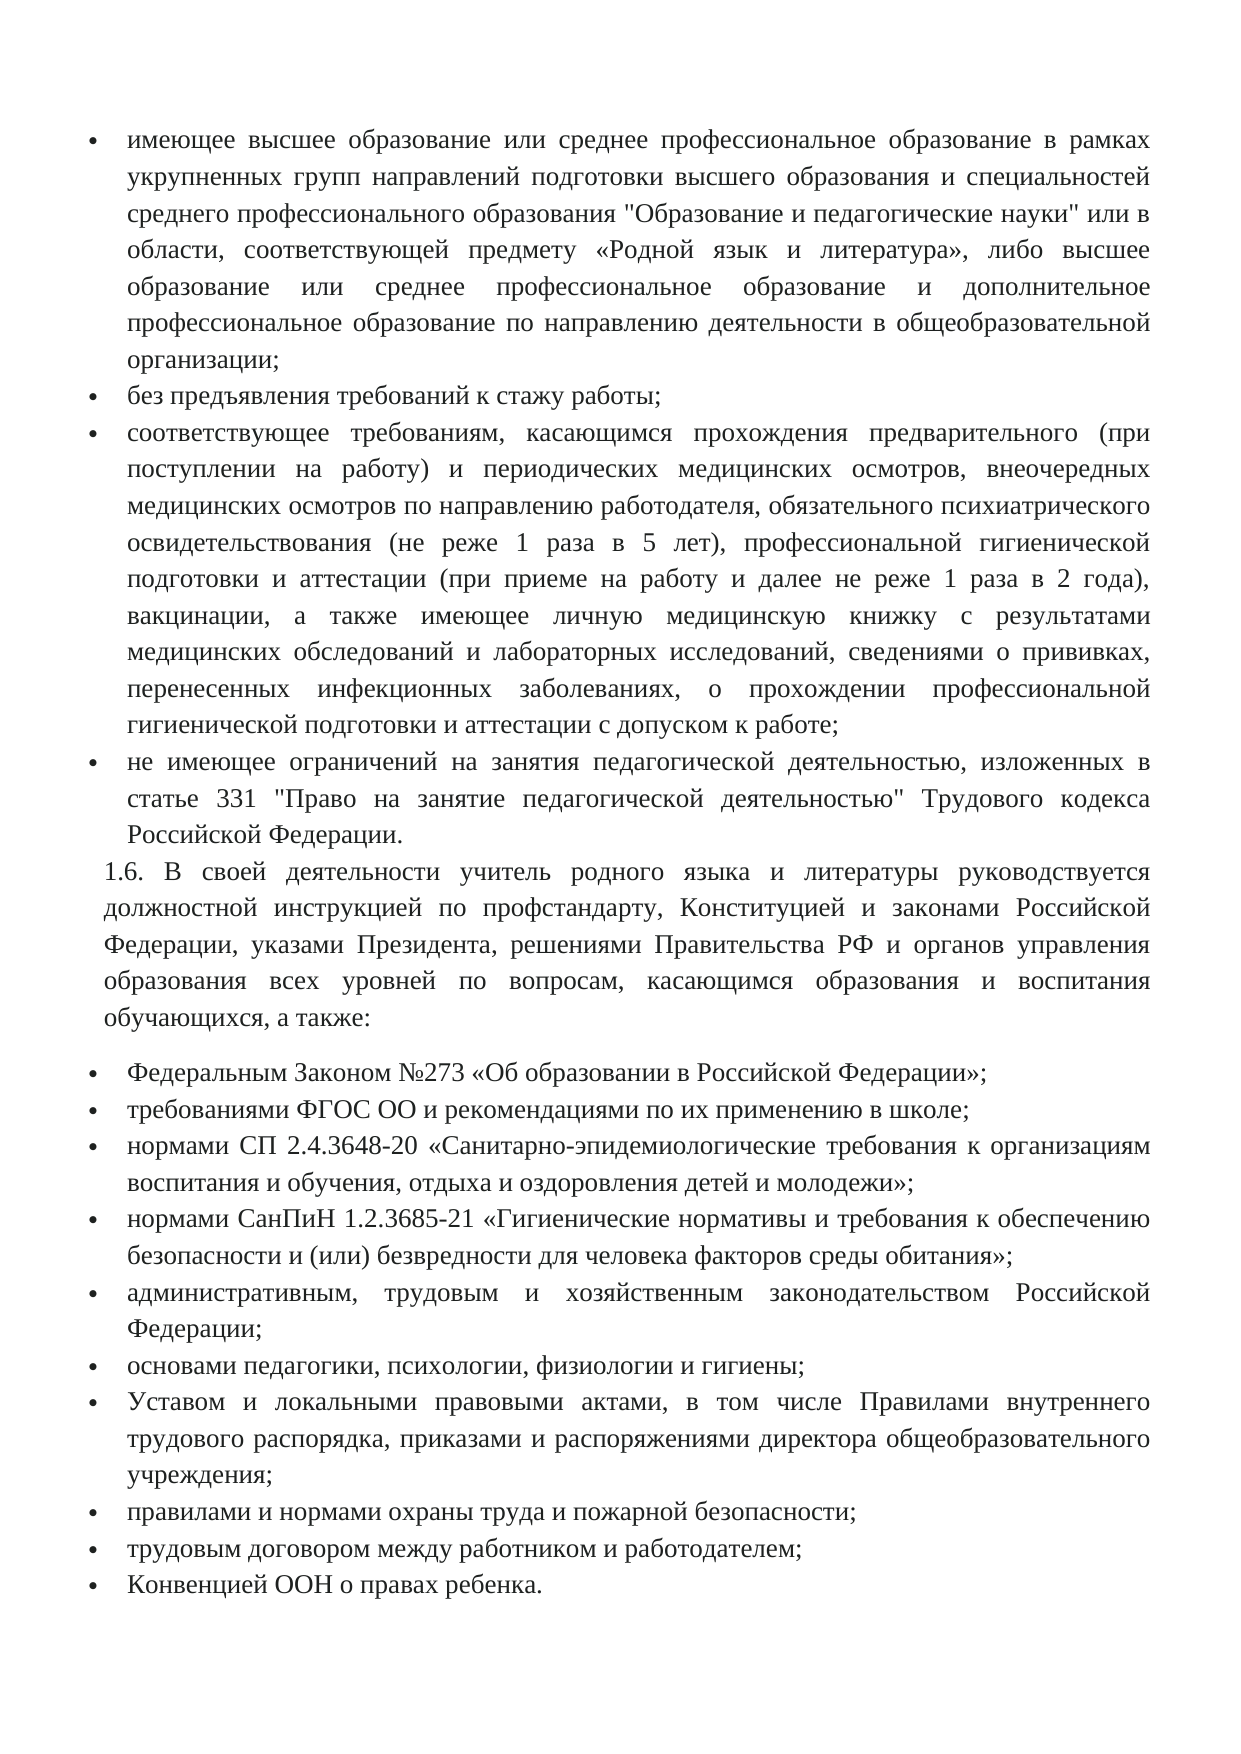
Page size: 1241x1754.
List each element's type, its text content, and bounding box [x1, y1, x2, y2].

list Конвенцией ООН о правах ребенка. [89, 1563, 1152, 1599]
list нормами СанПиН 1.2.3685-21 «Гигиенические нормативы и требования к обеспечению безопасности и (или) безвредности для человека факторов среды обитания»; [89, 1197, 1152, 1270]
list не имеющее ограничений на занятия педагогической деятельностью, изложенных в статье 331 "Право на занятие педагогической деятельностью" Трудового кодекса Российской Федерации. [89, 740, 1152, 849]
text 1.6. В своей деятельности учитель родного языка и литературы руководствуется должностной инструкцией по профстандарту, Конституцией и законами Российской Федерации, указами Президента, решениями Правительства РФ и органов управления образования всех уровней по вопросам, касающимся образования и воспитания обучающихся, а также: [103, 849, 1152, 1032]
list без предъявления требований к стажу работы; [89, 374, 1152, 411]
list трудовым договором между работником и работодателем; [89, 1526, 1152, 1563]
list правилами и нормами охраны труда и пожарной безопасности; [89, 1490, 1152, 1526]
list Уставом и локальными правовыми актами, в том числе Правилами внутреннего трудового распорядка, приказами и распоряжениями директора общеобразовательного учреждения; [89, 1380, 1152, 1490]
list имеющее высшее образование или среднее профессиональное образование в рамках укрупненных групп направлений подготовки высшего образования и специальностей среднего профессионального образования "Образование и педагогические науки" или в области, соответствующей предмету «Родной язык и литература», либо высшее образование или среднее профессиональное образование и дополнительное профессиональное образование по направлению деятельности в общеобразовательной организации; [89, 118, 1152, 374]
list основами педагогики, психологии, физиологии и гигиены; [89, 1343, 1152, 1380]
list нормами СП 2.4.3648-20 «Санитарно-эпидемиологические требования к организациям воспитания и обучения, отдыха и оздоровления детей и молодежи»; [89, 1124, 1152, 1197]
list административным, трудовым и хозяйственным законодательством Российской Федерации; [89, 1270, 1152, 1343]
list Федеральным Законом №273 «Об образовании в Российской Федерации»; [89, 1051, 1152, 1087]
list соответствующее требованиям, касающимся прохождения предварительного (при поступлении на работу) и периодических медицинских осмотров, внеочередных медицинских осмотров по направлению работодателя, обязательного психиатрического освидетельствования (не реже 1 раза в 5 лет), профессиональной гигиенической подготовки и аттестации (при приеме на работу и далее не реже 1 раза в 2 года), вакцинации, а также имеющее личную медицинскую книжку с результатами медицинских обследований и лабораторных исследований, сведениями о прививках, перенесенных инфекционных заболеваниях, о прохождении профессиональной гигиенической подготовки и аттестации с допуском к работе; [89, 411, 1152, 740]
list требованиями ФГОС ОО и рекомендациями по их применению в школе; [89, 1087, 1152, 1124]
